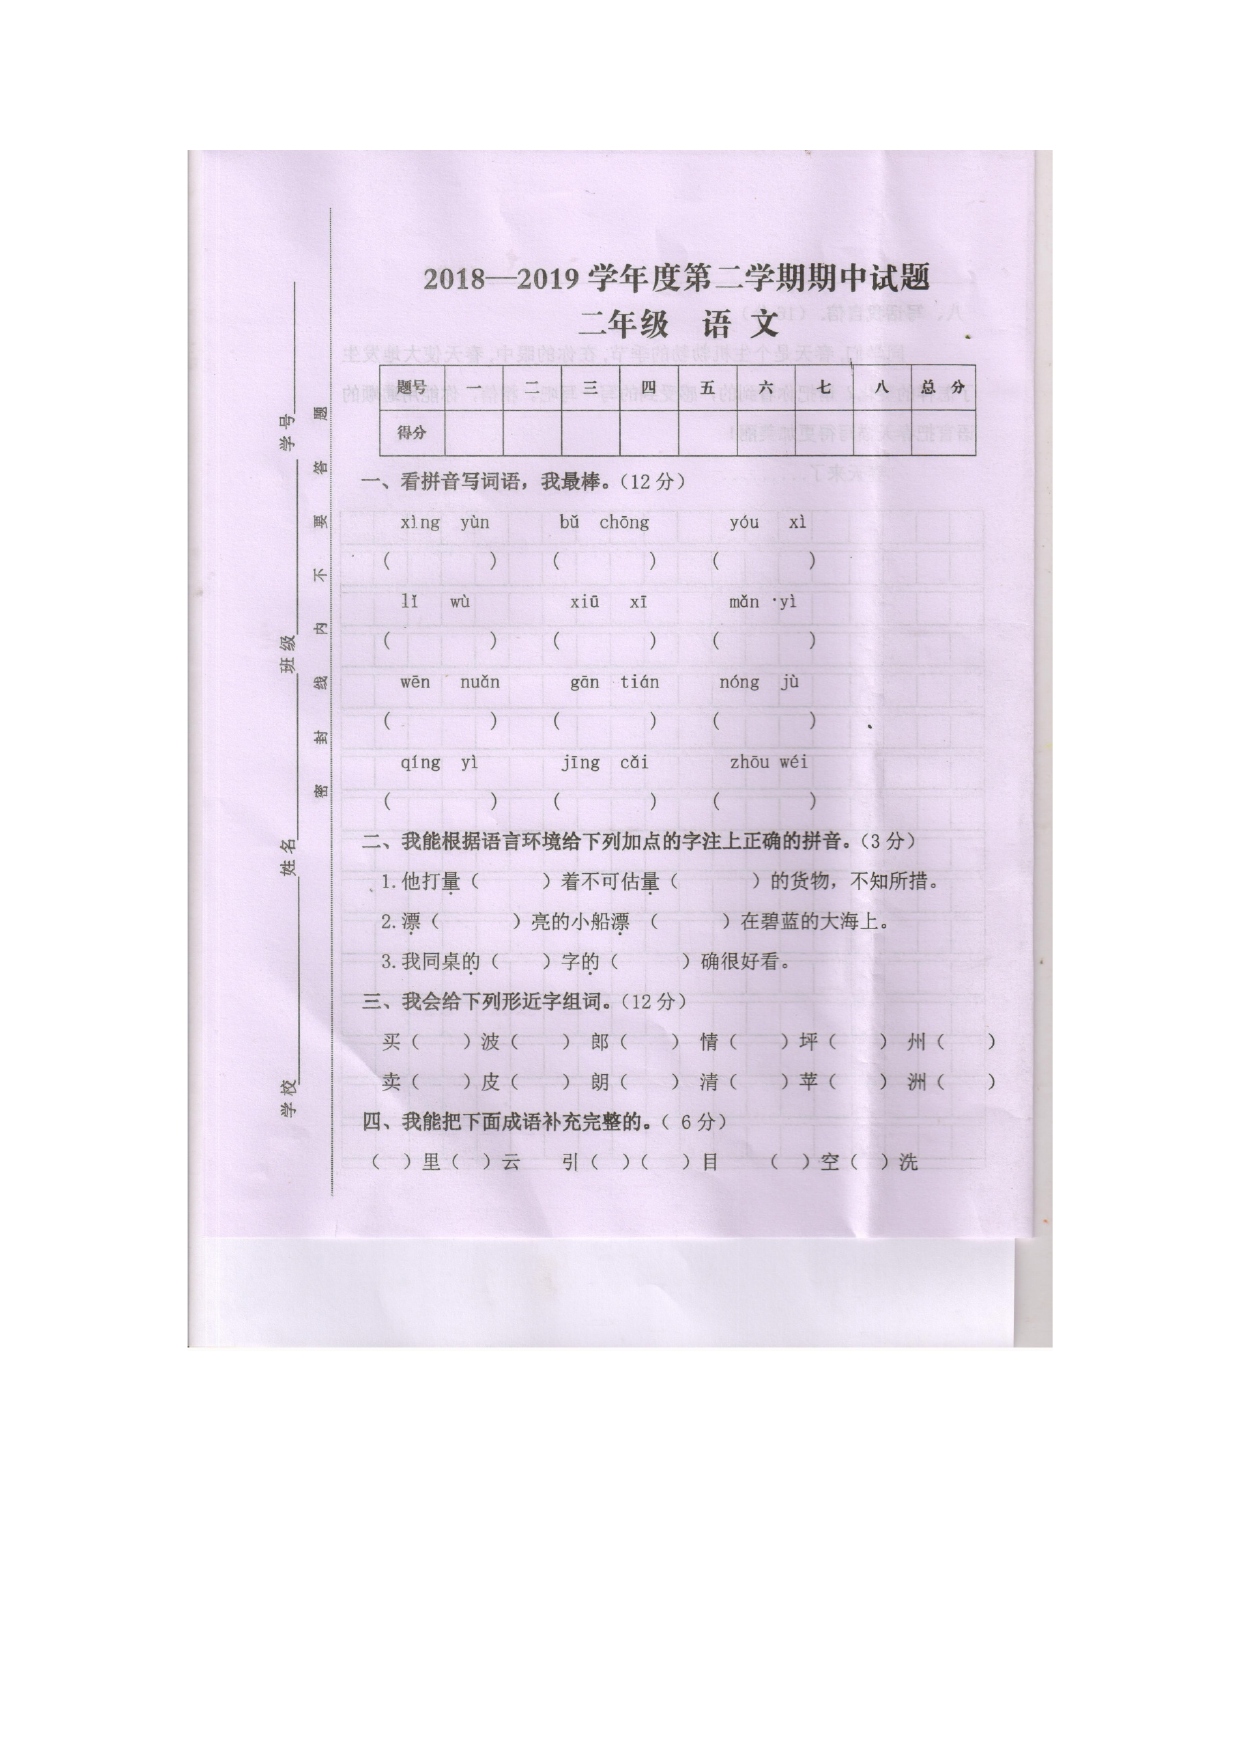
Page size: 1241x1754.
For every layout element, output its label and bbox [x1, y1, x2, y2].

picture [187, 150, 1053, 1351]
